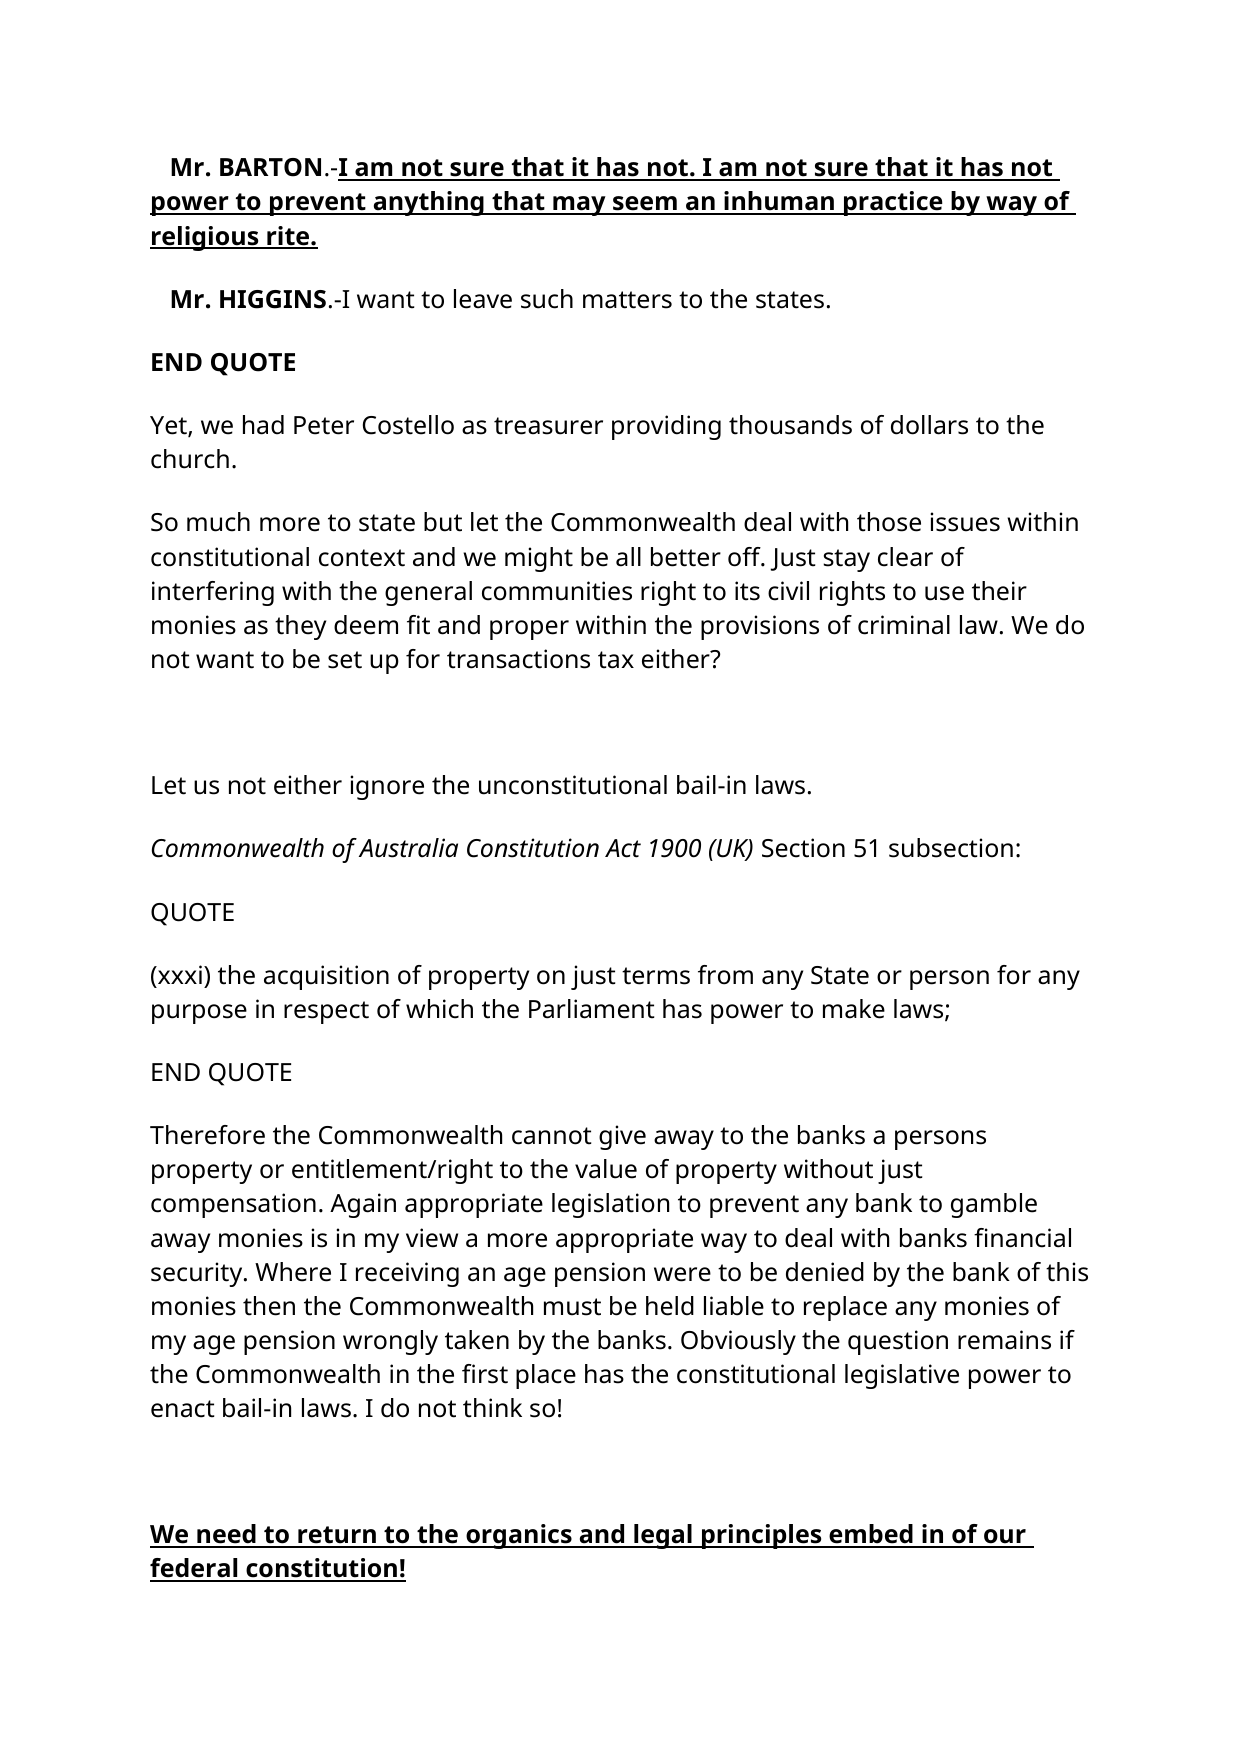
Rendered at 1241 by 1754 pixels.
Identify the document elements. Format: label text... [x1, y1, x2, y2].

text Let us not either ignore the unconstitutional bail-in laws. [150, 768, 1090, 802]
text Therefore the Commonwealth cannot give away to the banks a persons property or entitlement/right to the value of property without just compensation. Again appropriate legislation to prevent any bank to gamble away monies is in my view a more appropriate way to deal with banks financial security. Where I receiving an age pension were to be denied by the bank of this monies then the Commonwealth must be held liable to replace any monies of my age pension wrongly taken by the banks. Obviously the question remains if the Commonwealth in the first place has the constitutional legislative power to enact bail-in laws. I do not think so! [150, 1118, 1090, 1424]
text Mr. BARTON.-I am not sure that it has not. I am not sure that it has not power to prevent anything that may seem an inhuman practice by way of religious rite. [150, 150, 1090, 252]
text Commonwealth of Australia Constitution Act 1900 (UK) Section 51 subsection: [150, 831, 1090, 865]
text Mr. HIGGINS.-I want to leave such matters to the states. [150, 281, 1090, 315]
text END QUOTE [150, 344, 1090, 379]
text END QUOTE [150, 1055, 1090, 1089]
text We need to return to the organics and legal principles embed in of our federal constitution! [150, 1517, 1090, 1585]
text QUOTE [150, 894, 1090, 928]
text Yet, we had Peter Costello as treasurer providing thousands of dollars to the church. [150, 408, 1090, 476]
text So much more to state but let the Commonwealth deal with those issues within constitutional context and we might be all better off. Just stay clear of interfering with the general communities right to its civil rights to use their monies as they deem fit and proper within the provisions of criminal law. We do not want to be set up for transactions tax either? [150, 505, 1090, 675]
text (xxxi) the acquisition of property on just terms from any State or person for any purpose in respect of which the Parliament has power to make laws; [150, 957, 1090, 1026]
